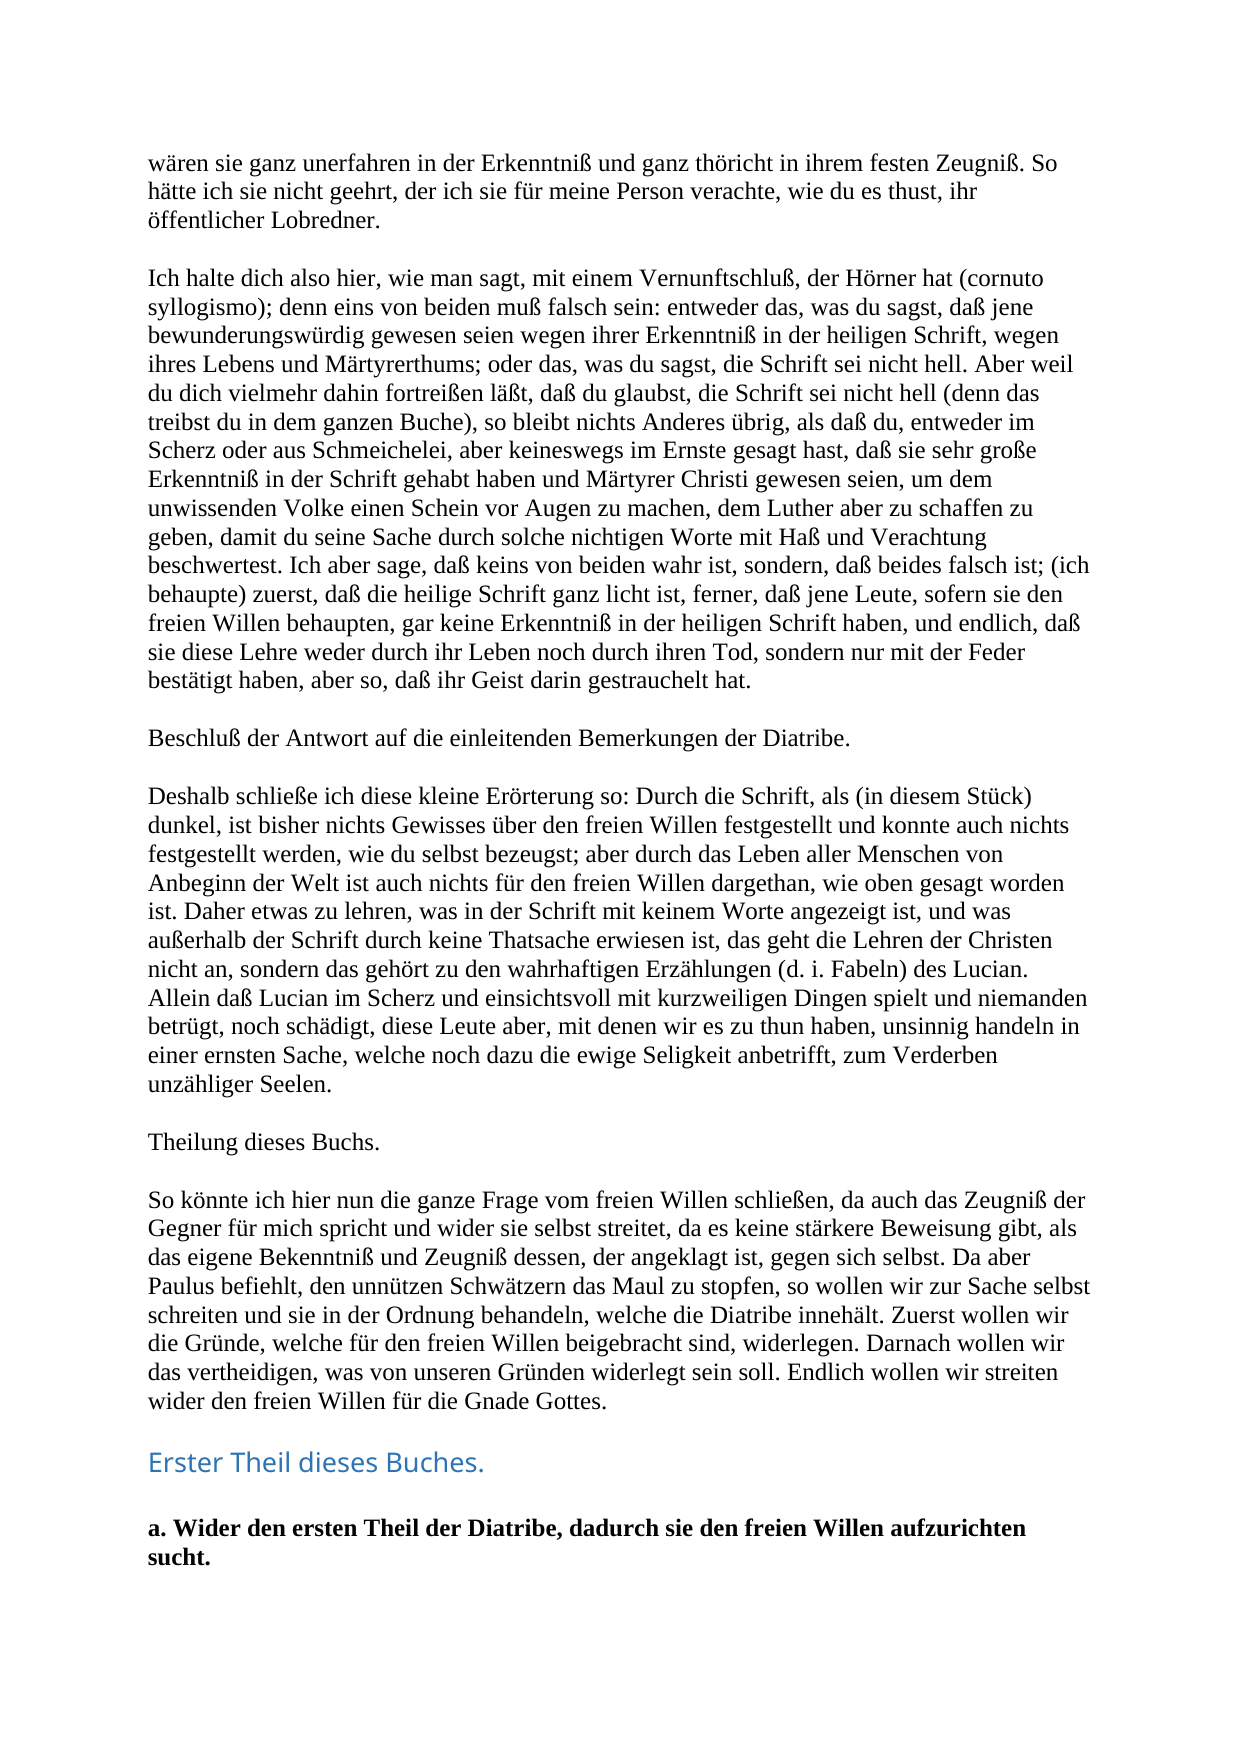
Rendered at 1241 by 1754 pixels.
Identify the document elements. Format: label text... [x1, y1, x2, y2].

text Theilung dieses Buchs. [148, 1127, 1093, 1156]
text So könnte ich hier nun die ganze Frage vom freien Willen schließen, da auch das Zeugniß der Gegner für mich spricht und wider sie selbst streitet, da es keine stärkere Beweisung gibt, als das eigene Bekenntniß und Zeugniß dessen, der angeklagt ist, gegen sich selbst. Da aber Paulus befiehlt, den unnützen Schwätzern das Maul zu stopfen, so wollen wir zur Sache selbst schreiten und sie in der Ordnung behandeln, welche die Diatribe innehält. Zuerst wollen wir die Gründe, welche für den freien Willen beigebracht sind, widerlegen. Darnach wollen wir das vertheidigen, was von unseren Gründen widerlegt sein soll. Endlich wollen wir streiten wider den freien Willen für die Gnade Gottes. [148, 1185, 1093, 1415]
text Deshalb schließe ich diese kleine Erörterung so: Durch die Schrift, als (in diesem Stück) dunkel, ist bisher nichts Gewisses über den freien Willen festgestellt und konnte auch nichts festgestellt werden, wie du selbst bezeugst; aber durch das Leben aller Menschen von Anbeginn der Welt ist auch nichts für den freien Willen dargethan, wie oben gesagt worden ist. Daher etwas zu lehren, was in der Schrift mit keinem Worte angezeigt ist, und was außerhalb der Schrift durch keine Thatsache erwiesen ist, das geht die Lehren der Christen nicht an, sondern das gehört zu den wahrhaftigen Erzählungen (d. i. Fabeln) des Lucian. Allein daß Lucian im Scherz und einsichtsvoll mit kurzweiligen Dingen spielt und niemanden betrügt, noch schädigt, diese Leute aber, mit denen wir es zu thun haben, unsinnig handeln in einer ernsten Sache, welche noch dazu die ewige Seligkeit anbetrifft, zum Verderben unzähliger Seelen. [148, 781, 1093, 1098]
subtitle Erster Theil dieses Buches. [148, 1444, 1093, 1481]
text Beschluß der Antwort auf die einleitenden Bemerkungen der Diatribe. [148, 723, 1093, 752]
text Ich halte dich also hier, wie man sagt, mit einem Vernunftschluß, der Hörner hat (cornuto syllogismo); denn eins von beiden muß falsch sein: entweder das, was du sagst, daß jene bewunderungswürdig gewesen seien wegen ihrer Erkenntniß in der heiligen Schrift, wegen ihres Lebens und Märtyrerthums; oder das, was du sagst, die Schrift sei nicht hell. Aber weil du dich vielmehr dahin fortreißen läßt, daß du glaubst, die Schrift sei nicht hell (denn das treibst du in dem ganzen Buche), so bleibt nichts Anderes übrig, als daß du, entweder im Scherz oder aus Schmeichelei, aber keineswegs im Ernste gesagt hast, daß sie sehr große Erkenntniß in der Schrift gehabt haben und Märtyrer Christi gewesen seien, um dem unwissenden Volke einen Schein vor Augen zu machen, dem Luther aber zu schaffen zu geben, damit du seine Sache durch solche nichtigen Worte mit Haß und Verachtung beschwertest. Ich aber sage, daß keins von beiden wahr ist, sondern, daß beides falsch ist; (ich behaupte) zuerst, daß die heilige Schrift ganz licht ist, ferner, daß jene Leute, sofern sie den freien Willen behaupten, gar keine Erkenntniß in der heiligen Schrift haben, und endlich, daß sie diese Lehre weder durch ihr Leben noch durch ihren Tod, sondern nur mit der Feder bestätigt haben, aber so, daß ihr Geist darin gestrauchelt hat. [148, 263, 1093, 694]
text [148, 148, 1093, 234]
text a. Wider den ersten Theil der Diatribe, dadurch sie den freien Willen aufzurichten sucht. [148, 1513, 1093, 1570]
